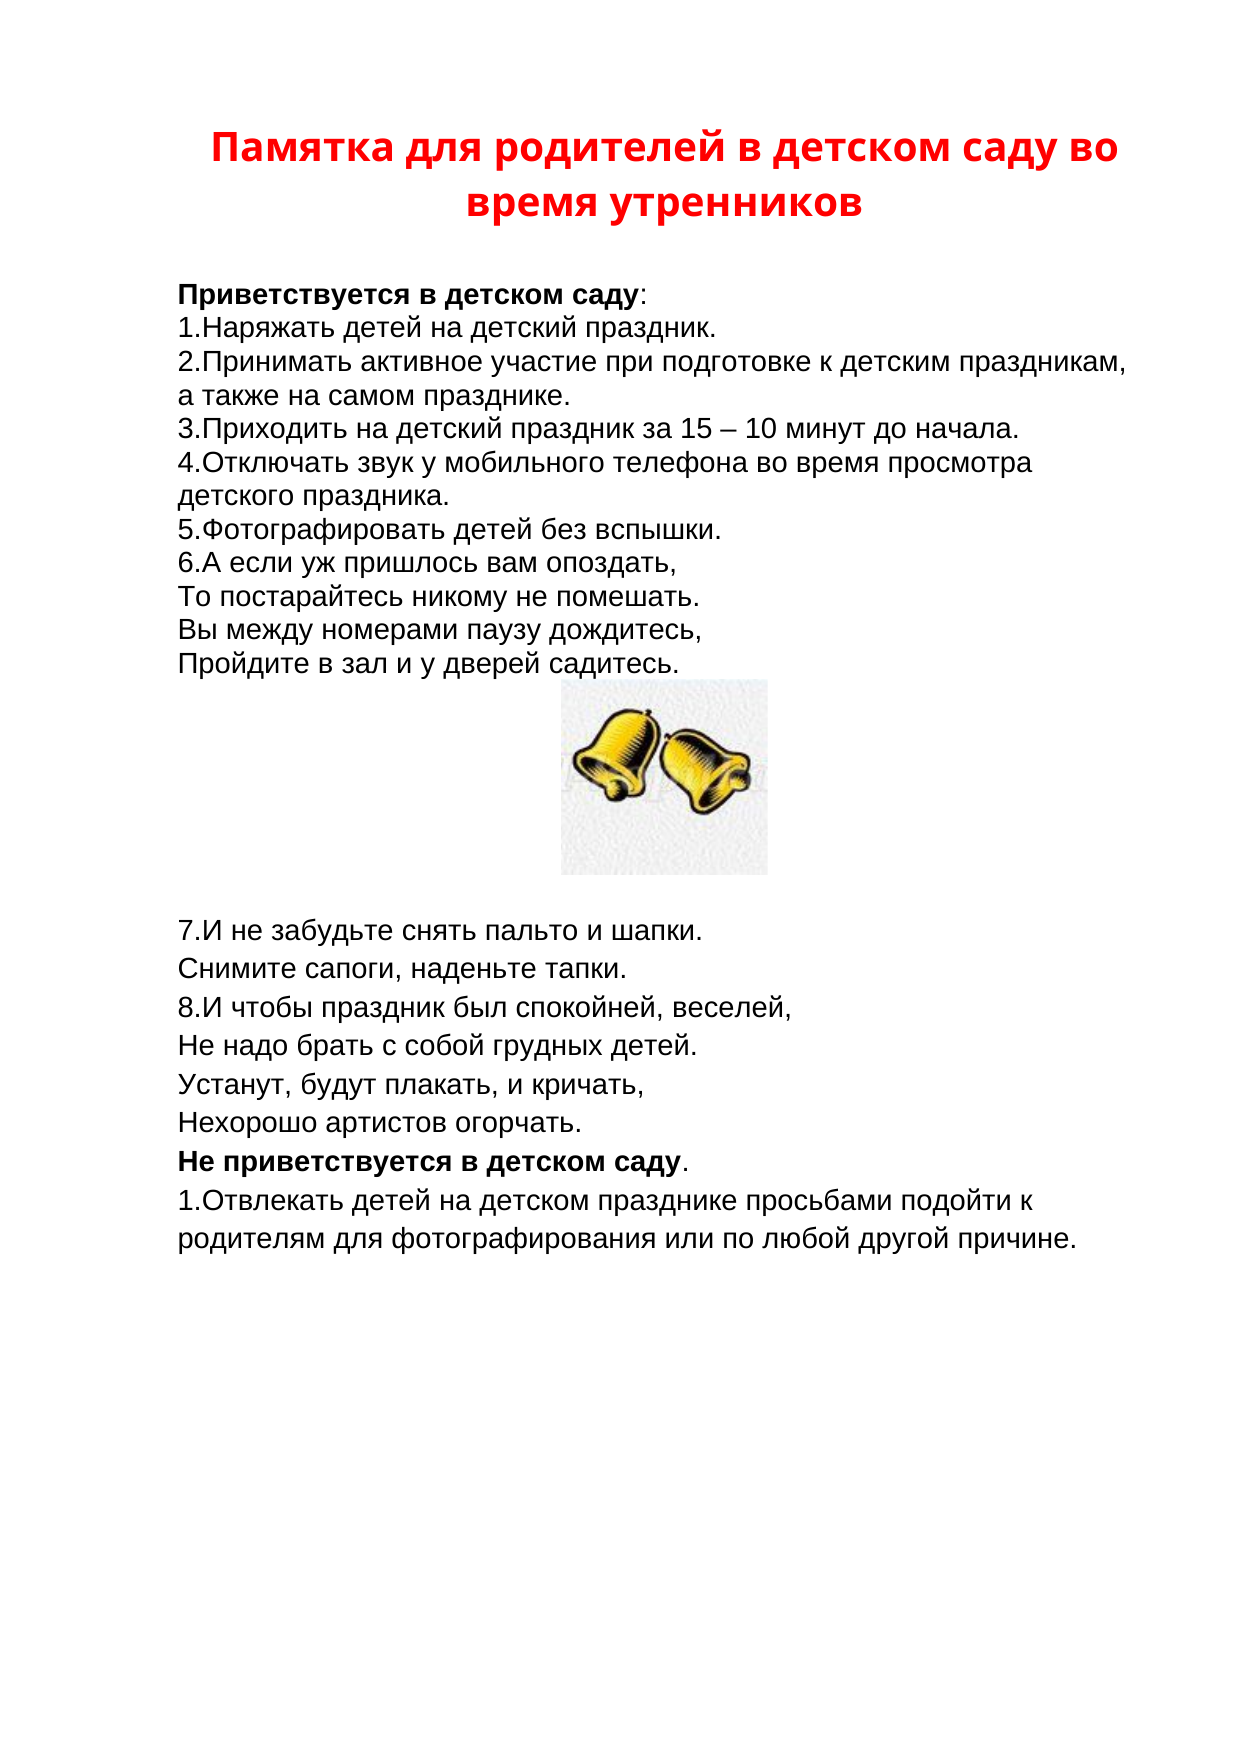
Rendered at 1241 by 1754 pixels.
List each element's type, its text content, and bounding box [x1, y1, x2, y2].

picture [561, 679, 768, 875]
text 7.И не забудьте снять пальто и шапки. Снимите сапоги, наденьте тапки. 8.И чтобы праздник был спокойней, веселей, Не надо брать с собой грудных детей. Устанут, будут плакать, и кричать, Нехорошо артистов огорчать. Не приветствуется в детском саду. 1.Отвлекать детей на детском празднике просьбами подойти к родителям для фотографирования или по любой другой причине. [177, 874, 1152, 1255]
text Памятка для родителей в детском саду во время утренников [177, 118, 1152, 229]
text Приветствуется в детском саду: 1.Наряжать детей на детский праздник. 2.Принимать активное участие при подготовке к детским праздникам, а также на самом празднике. 3.Приходить на детский праздник за 15 – 10 минут до начала. 4.Отключать звук у мобильного телефона во время просмотра детского праздника. 5.Фотографировать детей без вспышки. 6.А если уж пришлось вам опоздать, То постарайтесь никому не помешать. Вы между номерами паузу дождитесь, Пройдите в зал и у дверей садитесь. [177, 277, 1152, 679]
